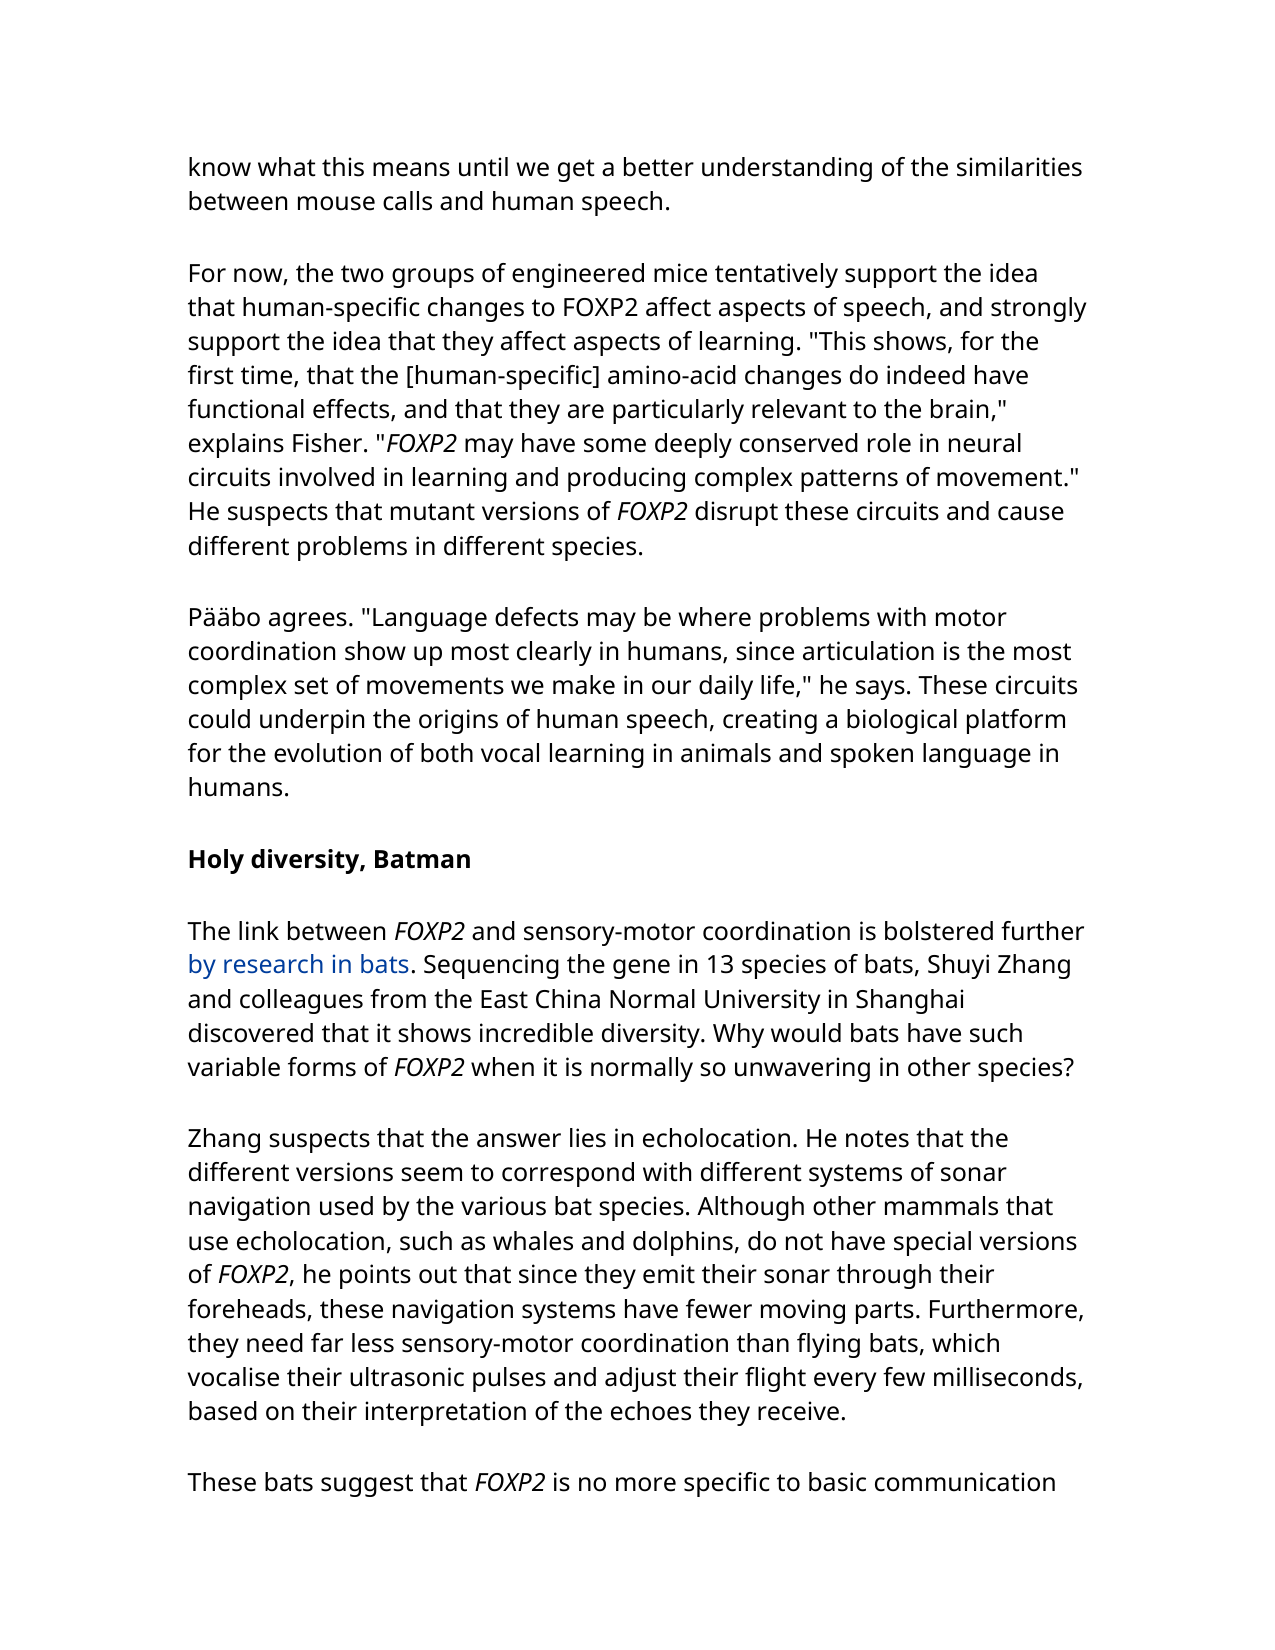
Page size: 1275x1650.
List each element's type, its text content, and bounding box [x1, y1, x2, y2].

text Holy diversity, Batman [187, 842, 1087, 876]
text For now, the two groups of engineered mice tentatively support the idea that human-specific changes to FOXP2 affect aspects of speech, and strongly support the idea that they affect aspects of learning. "This shows, for the first time, that the [human-specific] amino-acid changes do indeed have functional effects, and that they are particularly relevant to the brain," explains Fisher. "FOXP2 may have some deeply conserved role in neural circuits involved in learning and producing complex patterns of movement." He suspects that mutant versions of FOXP2 disrupt these circuits and cause different problems in different species. [187, 256, 1087, 562]
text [187, 1465, 1087, 1499]
text Zhang suspects that the answer lies in echolocation. He notes that the different versions seem to correspond with different systems of sonar navigation used by the various bat species. Although other mammals that use echolocation, such as whales and dolphins, do not have special versions of FOXP2, he points out that since they emit their sonar through their foreheads, these navigation systems have fewer moving parts. Furthermore, they need far less sensory-motor coordination than flying bats, which vocalise their ultrasonic pulses and adjust their flight every few milliseconds, based on their interpretation of the echoes they receive. [187, 1121, 1087, 1427]
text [187, 150, 1087, 218]
text The link between FOXP2 and sensory-motor coordination is bolstered further by research in bats. Sequencing the gene in 13 species of bats, Shuyi Zhang and colleagues from the East China Normal University in Shanghai discovered that it shows incredible diversity. Why would bats have such variable forms of FOXP2 when it is normally so unwavering in other species? [187, 913, 1087, 1083]
text Pääbo agrees. "Language defects may be where problems with motor coordination show up most clearly in humans, since articulation is the most complex set of movements we make in our daily life," he says. These circuits could underpin the origins of human speech, creating a biological platform for the evolution of both vocal learning in animals and spoken language in humans. [187, 600, 1087, 804]
